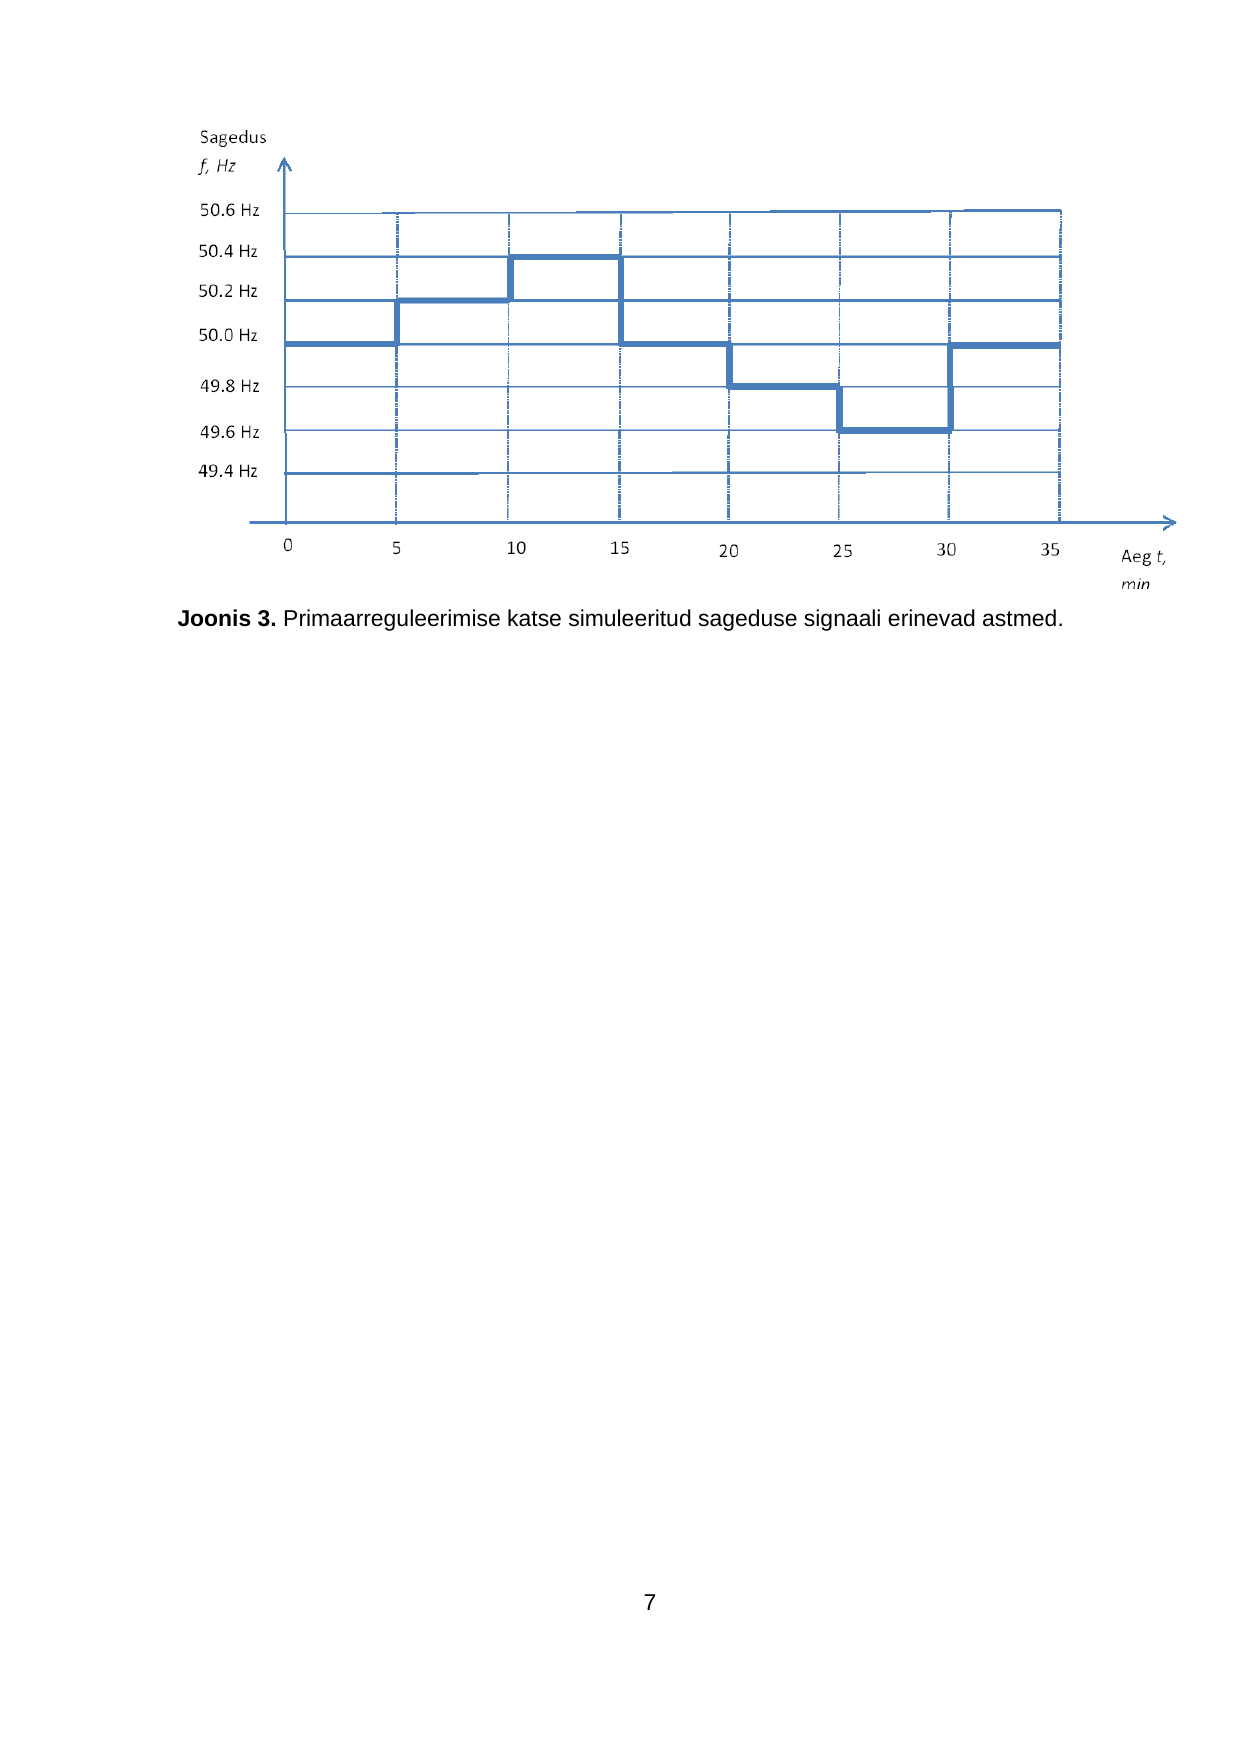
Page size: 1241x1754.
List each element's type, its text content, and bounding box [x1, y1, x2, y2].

picture [177, 118, 1207, 592]
text Joonis 3. Primaarreguleerimise katse simuleeritud sageduse signaali erinevad astmed. [177, 592, 1122, 632]
